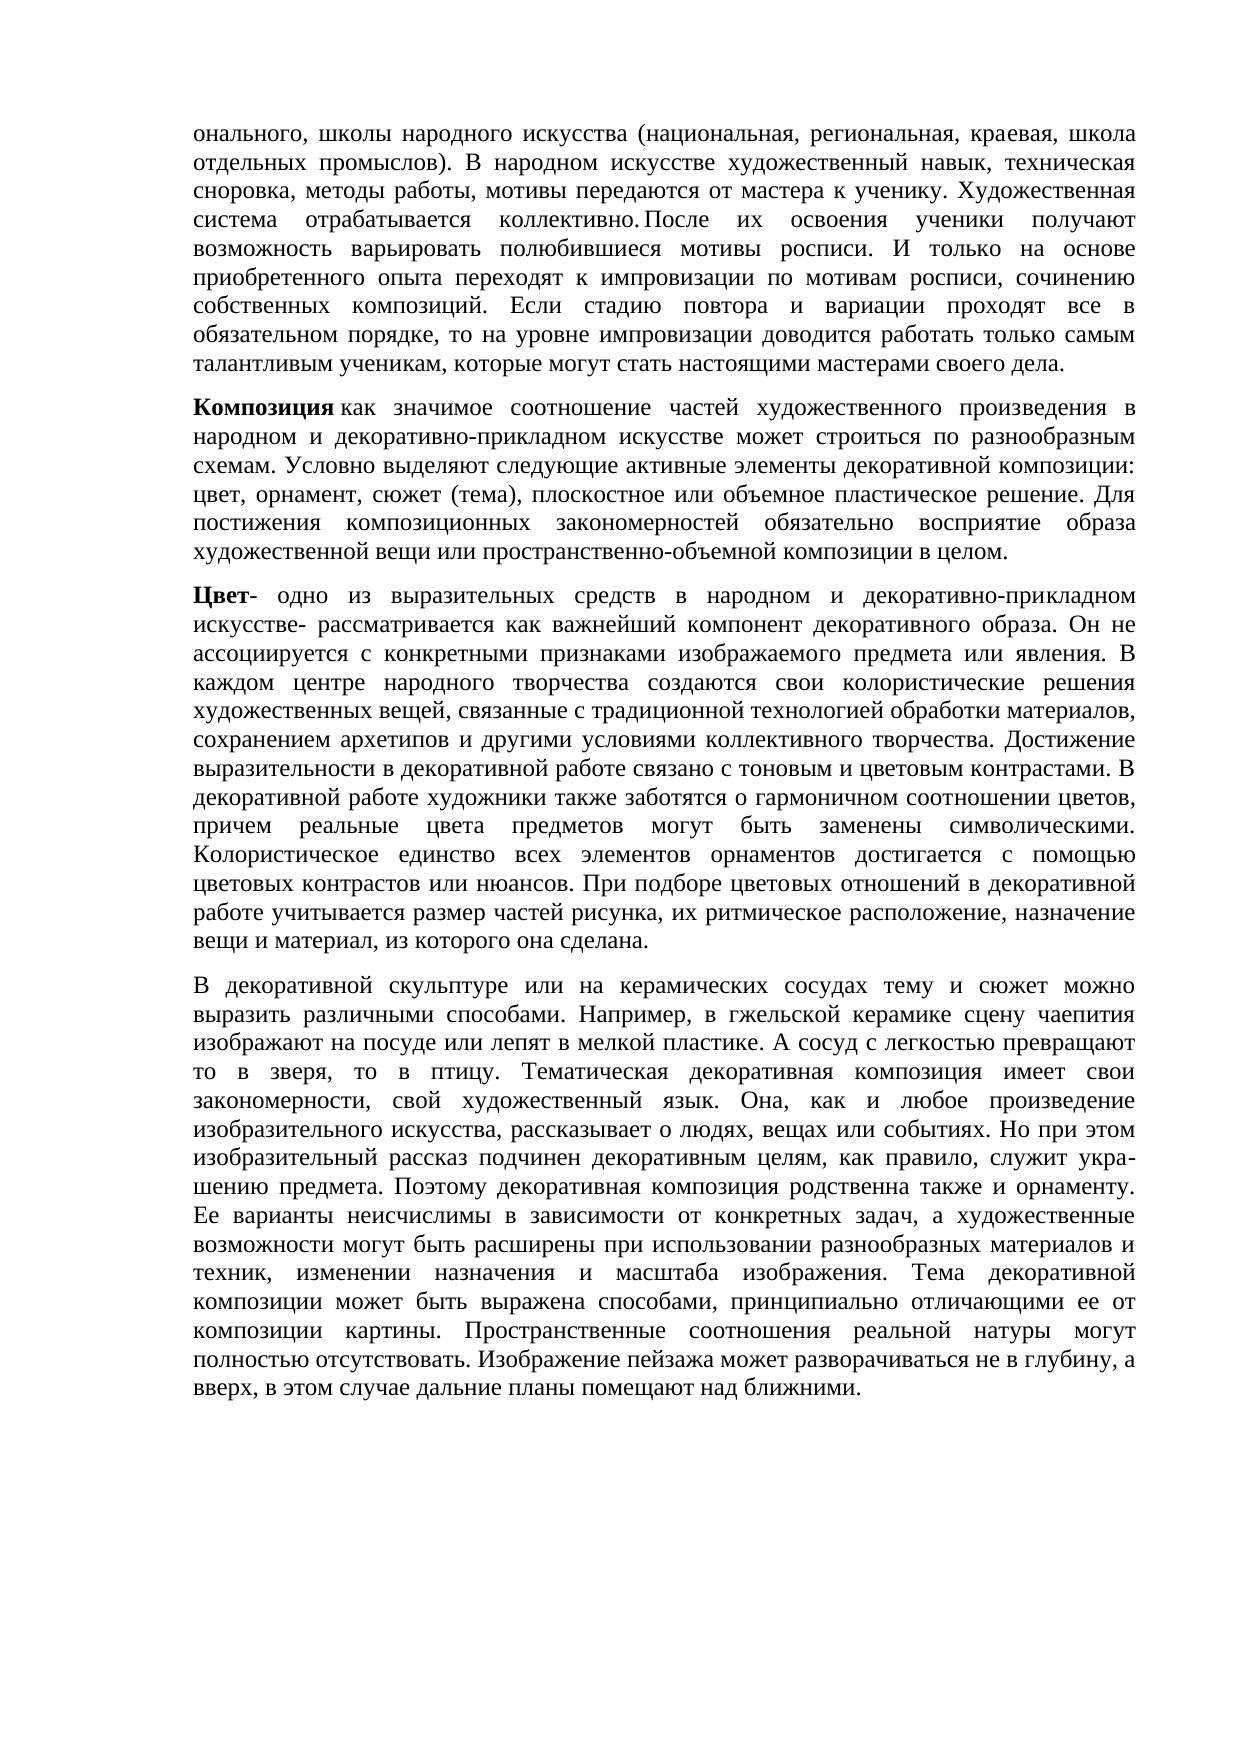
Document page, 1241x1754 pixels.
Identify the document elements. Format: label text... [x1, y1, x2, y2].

text В декоративной скульптуре или на керамических сосудах тему и сюжет можно выразить различными способами. Например, в гжельской керамике сцену чаепития изображают на посуде или лепят в мелкой пластике. А сосуд с легкостью превращают то в зверя, то в птицу. Тематическая декоративная композиция имеет свои закономерности, свой художественный язык. Она, как и любое произведение изобразительного искусства, рассказывает о людях, вещах или событиях. Но при этом изобразительный рассказ подчинен декоративным целям, как правило, служит украшению предмета. Поэтому декоративная композиция родственна также и орнаменту. Ее варианты неисчислимы в зависимости от конкретных задач, а художественные возможности могут быть расширены при использовании разнообразных материалов и техник, изменении назначения и масштаба изображения. Тема декоративной композиции может быть выражена способами, принципиально отличающими ее от композиции картины. Пространственные соотношения реальной натуры могут полностью отсутствовать. Изображение пейзажа может разворачиваться не в глубину, а вверх, в этом случае дальние планы помещают над ближними. [193, 970, 1136, 1401]
text Композиция как значимое соотношение частей художественного произведения в народном и декоративно-прикладном искусстве может строиться по разнообразным схемам. Условно выделяют следующие активные элементы декоративной композиции: цвет, орнамент, сюжет (тема), плоскостное или объемное пластическое решение. Для постижения композиционных закономерностей обязательно восприятие образа художественной вещи или пространственно-объемной композиции в целом. [193, 392, 1136, 565]
text Цвет- одно из выразительных средств в народном и декоративно-прикладном искусстве- рассматривается как важнейший компонент декоративного образа. Он не ассоциируется с конкретными признаками изображаемого предмета или явления. В каждом центре народного творчества создаются свои колористические решения художественных вещей, связанные с традиционной технологией обработки материалов, сохранением архетипов и другими условиями коллективного творчества. Достижение выразительности в декоративной работе связано с тоновым и цветовым контрастами. В декоративной работе художники также заботятся о гармоничном соотношении цветов, причем реальные цвета предметов могут быть заменены символическими. Колористическое единство всех элементов орнаментов достигается с помощью цветовых контрастов или нюансов. При подборе цветовых отношений в декоративной работе учитывается размер частей рисунка, их ритмическое расположение, назначение вещи и материал, из которого она сделана. [193, 581, 1136, 954]
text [193, 118, 1136, 377]
